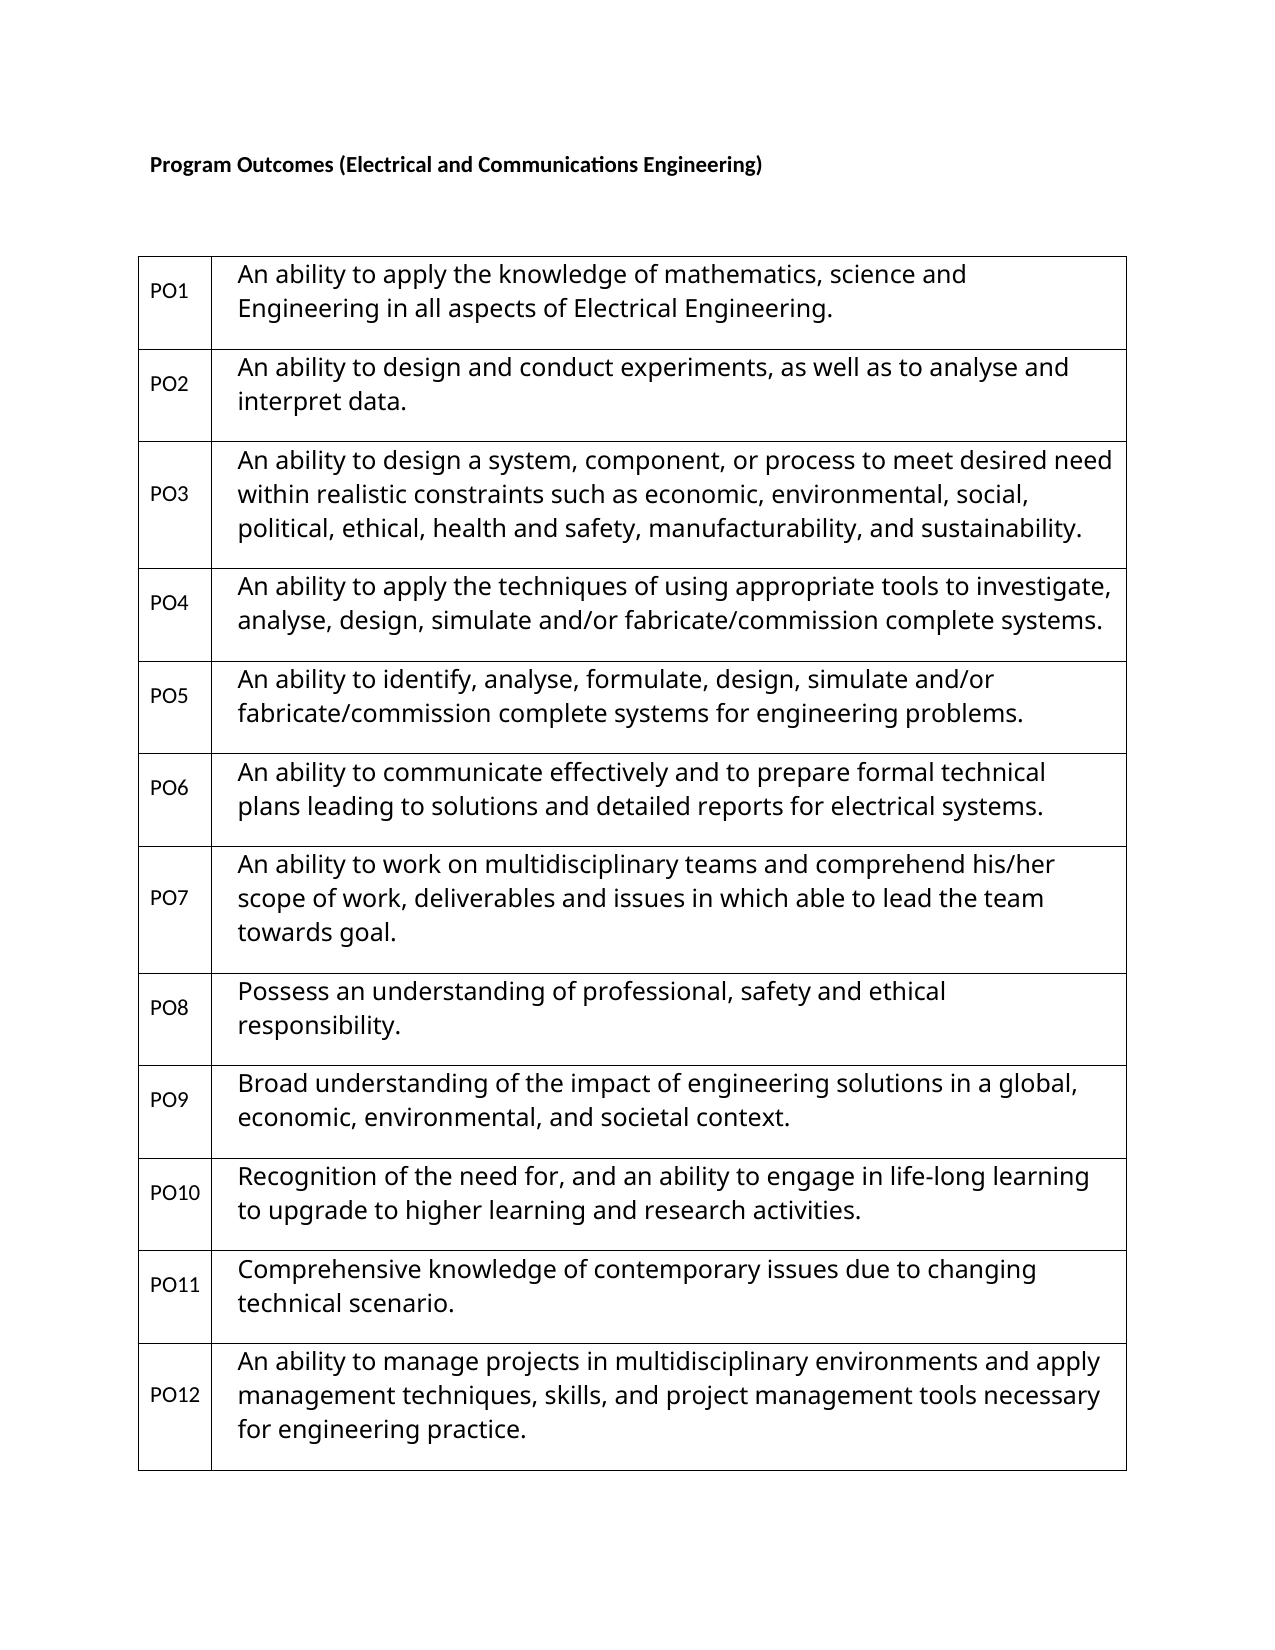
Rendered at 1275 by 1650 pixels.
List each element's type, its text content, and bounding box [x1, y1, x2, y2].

table_cell An ability to work on multidisciplinary teams and comprehend his/her scope of work, deliverables and issues in which able to lead the team towards goal. [212, 847, 1126, 972]
table_cell PO11 [139, 1251, 211, 1343]
table_header PO1 [139, 257, 211, 349]
table_cell Broad understanding of the impact of engineering solutions in a global, economic, environmental, and societal context. [212, 1066, 1126, 1158]
table_cell PO9 [139, 1066, 211, 1158]
table_cell PO3 [139, 442, 211, 568]
table_header An ability to apply the knowledge of mathematics, science and Engineering in all aspects of Electrical Engineering. [212, 257, 1126, 349]
table_cell PO8 [139, 974, 211, 1065]
text Program Outcomes (Electrical and Communications Engineering) [150, 150, 1125, 178]
table_cell An ability to design and conduct experiments, as well as to analyse and interpret data. [212, 350, 1126, 441]
table_cell An ability to communicate effectively and to prepare formal technical plans leading to solutions and detailed reports for electrical systems. [212, 754, 1126, 846]
table_cell PO6 [139, 754, 211, 846]
table_cell PO7 [139, 847, 211, 972]
table_cell PO2 [139, 350, 211, 441]
table_cell An ability to apply the techniques of using appropriate tools to investigate, analyse, design, simulate and/or fabricate/commission complete systems. [212, 569, 1126, 661]
table_cell PO12 [139, 1344, 211, 1469]
table_cell PO10 [139, 1159, 211, 1250]
table_cell An ability to design a system, component, or process to meet desired need within realistic constraints such as economic, environmental, social, political, ethical, health and safety, manufacturability, and sustainability. [212, 442, 1126, 568]
table_cell An ability to manage projects in multidisciplinary environments and apply management techniques, skills, and project management tools necessary for engineering practice. [212, 1344, 1126, 1469]
table_cell An ability to identify, analyse, formulate, design, simulate and/or fabricate/commission complete systems for engineering problems. [212, 662, 1126, 753]
table_cell PO4 [139, 569, 211, 661]
table_cell Comprehensive knowledge of contemporary issues due to changing technical scenario. [212, 1251, 1126, 1343]
table_cell Recognition of the need for, and an ability to engage in life-long learning to upgrade to higher learning and research activities. [212, 1159, 1126, 1250]
table_cell Possess an understanding of professional, safety and ethical responsibility. [212, 974, 1126, 1065]
table_cell PO5 [139, 662, 211, 753]
